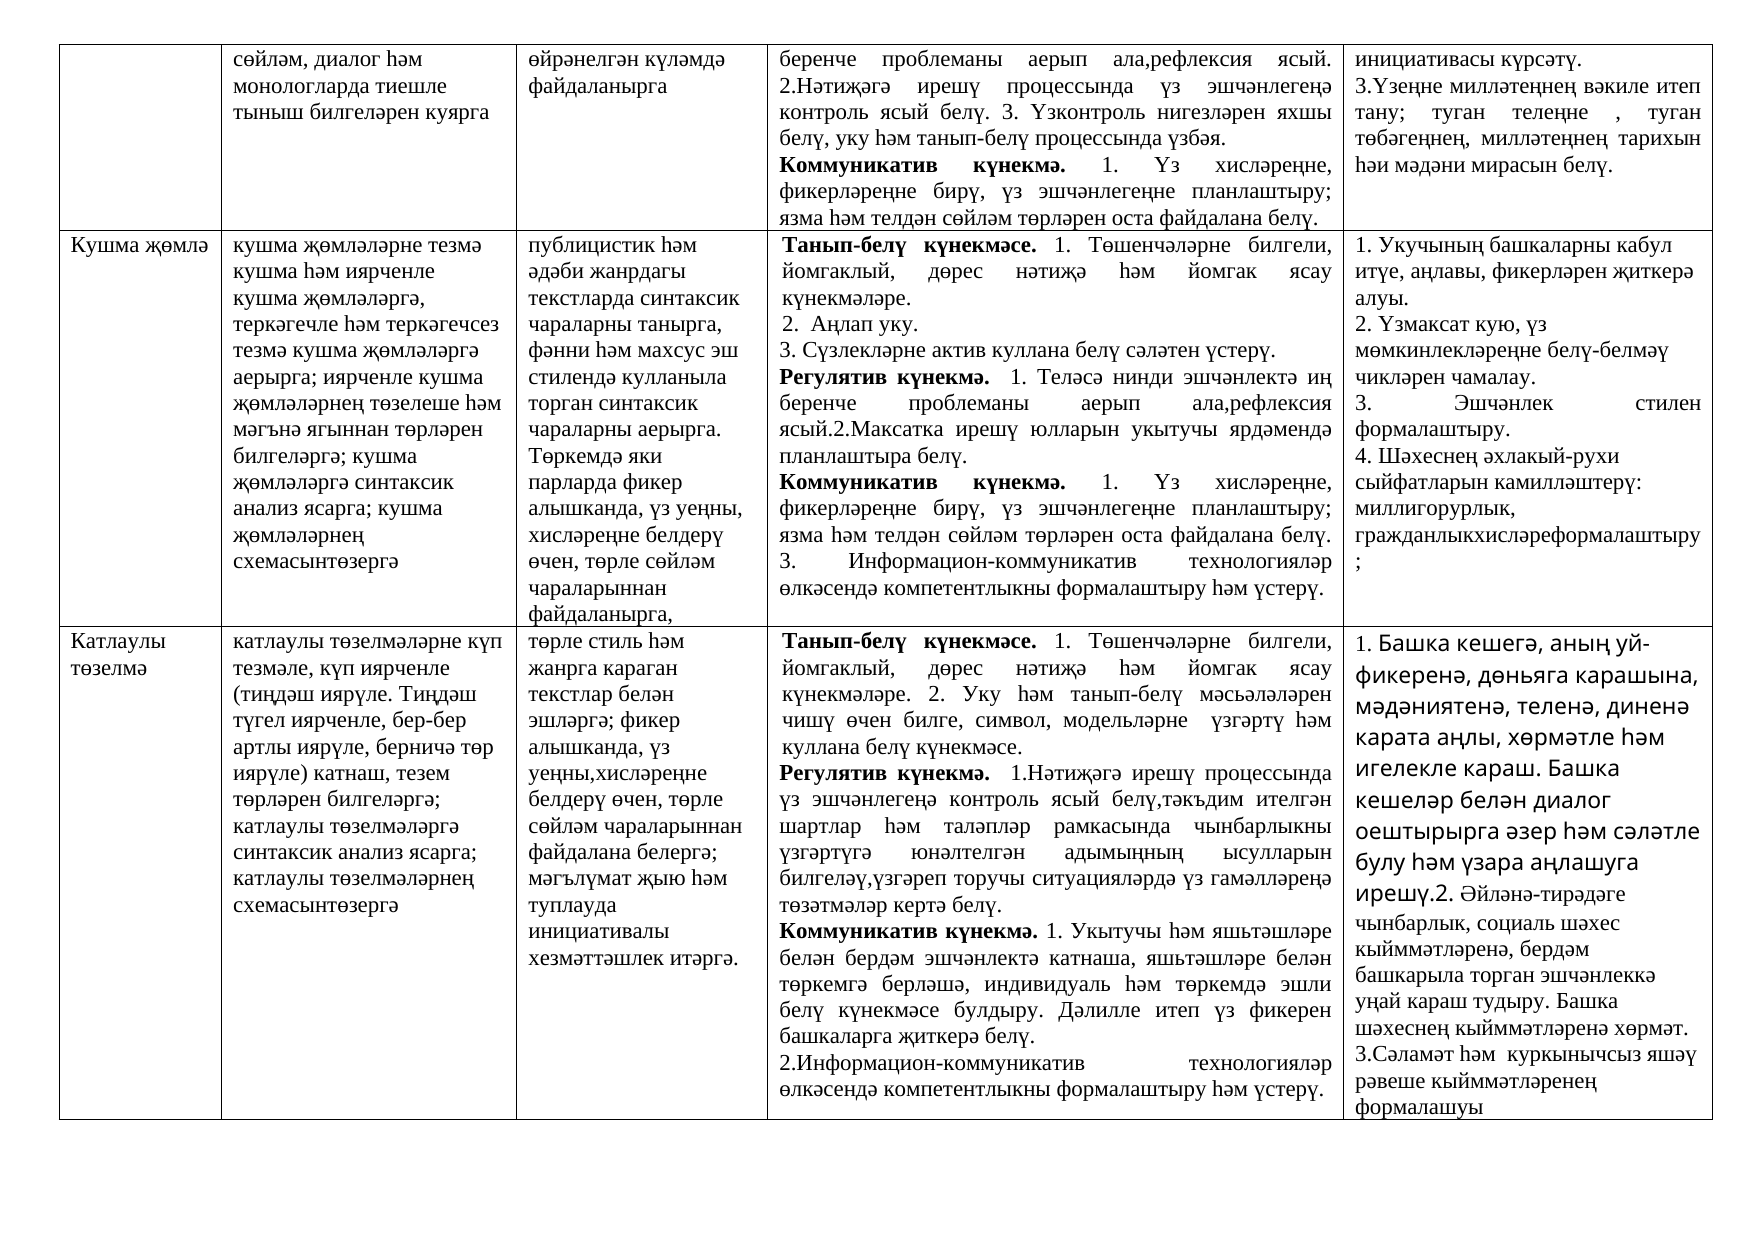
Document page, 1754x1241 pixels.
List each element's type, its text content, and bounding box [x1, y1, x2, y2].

table_cell Кушма җөмлә [60, 231, 221, 626]
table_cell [222, 627, 516, 1119]
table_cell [222, 45, 516, 230]
table_cell кушма җөмләләрне тезмә кушма һәм иярченле кушма җөмләләргә, теркәгечле һәм теркәгечсез тезмә кушма җөмләләргә аерырга; иярченле кушма җөмләләрнең төзелеше һәм мәгънә ягыннан төрләрен билгеләргә; кушма җөмләләргә синтаксик анализ ясарга; кушма җөмләләрнең схемасынтөзергә [222, 231, 516, 626]
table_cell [1344, 45, 1712, 230]
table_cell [1344, 627, 1712, 1119]
table_cell Танып-белү күнекмәсе. 1. Төшенчәләрне билгели, йомгаклый, дөрес нәтиҗә һәм йомгак ясау күнекмәләре. 2. Аңлап уку. 3. Сүзлекләрне актив куллана белү сәләтен үстерү. Регулятив күнекмә. 1. Теләсә нинди эшчәнлектә иң беренче проблеманы аерып ала,рефлексия ясый.2.Максатка ирешү юлларын укытучы ярдәмендә планлаштыра белү. Коммуникатив күнекмә. 1. Үз хисләреңне, фикерләреңне бирү, үз эшчәнлегеңне планлаштыру; язма һәм телдән сөйләм төрләрен оста файдалана белү. 3. Информацион-коммуникатив технологияләр өлкәсендә компетентлыкны формалаштыру һәм үстерү. [768, 231, 1343, 626]
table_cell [768, 627, 1343, 1119]
table_cell Катлаулы төзелмә [60, 627, 221, 1119]
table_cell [60, 45, 221, 230]
table_cell 1. Укучының башкаларны кабул итүе, аңлавы, фикерләрен җиткерә алуы. 2. Үзмаксат кую, үз мөмкинлекләреңне белү-белмәү чикләрен чамалау. 3. Эшчәнлек стилен формалаштыру. 4. Шәхеснең әхлакый-рухи сыйфатларын камилләштерү: миллигорурлык, гражданлыкхисләреформалаштыру; [1344, 231, 1712, 626]
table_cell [768, 45, 1343, 230]
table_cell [517, 45, 767, 230]
table_cell публицистик һәм әдәби жанрдагы текстларда синтаксик чараларны танырга, фәнни һәм махсус эш стилендә кулланыла торган синтаксик чараларны аерырга. Төркемдә яки парларда фикер алышканда, үз уеңны, хисләреңне белдерү өчен, төрле сөйләм чараларыннан файдаланырга, [517, 231, 767, 626]
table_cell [517, 627, 767, 1119]
